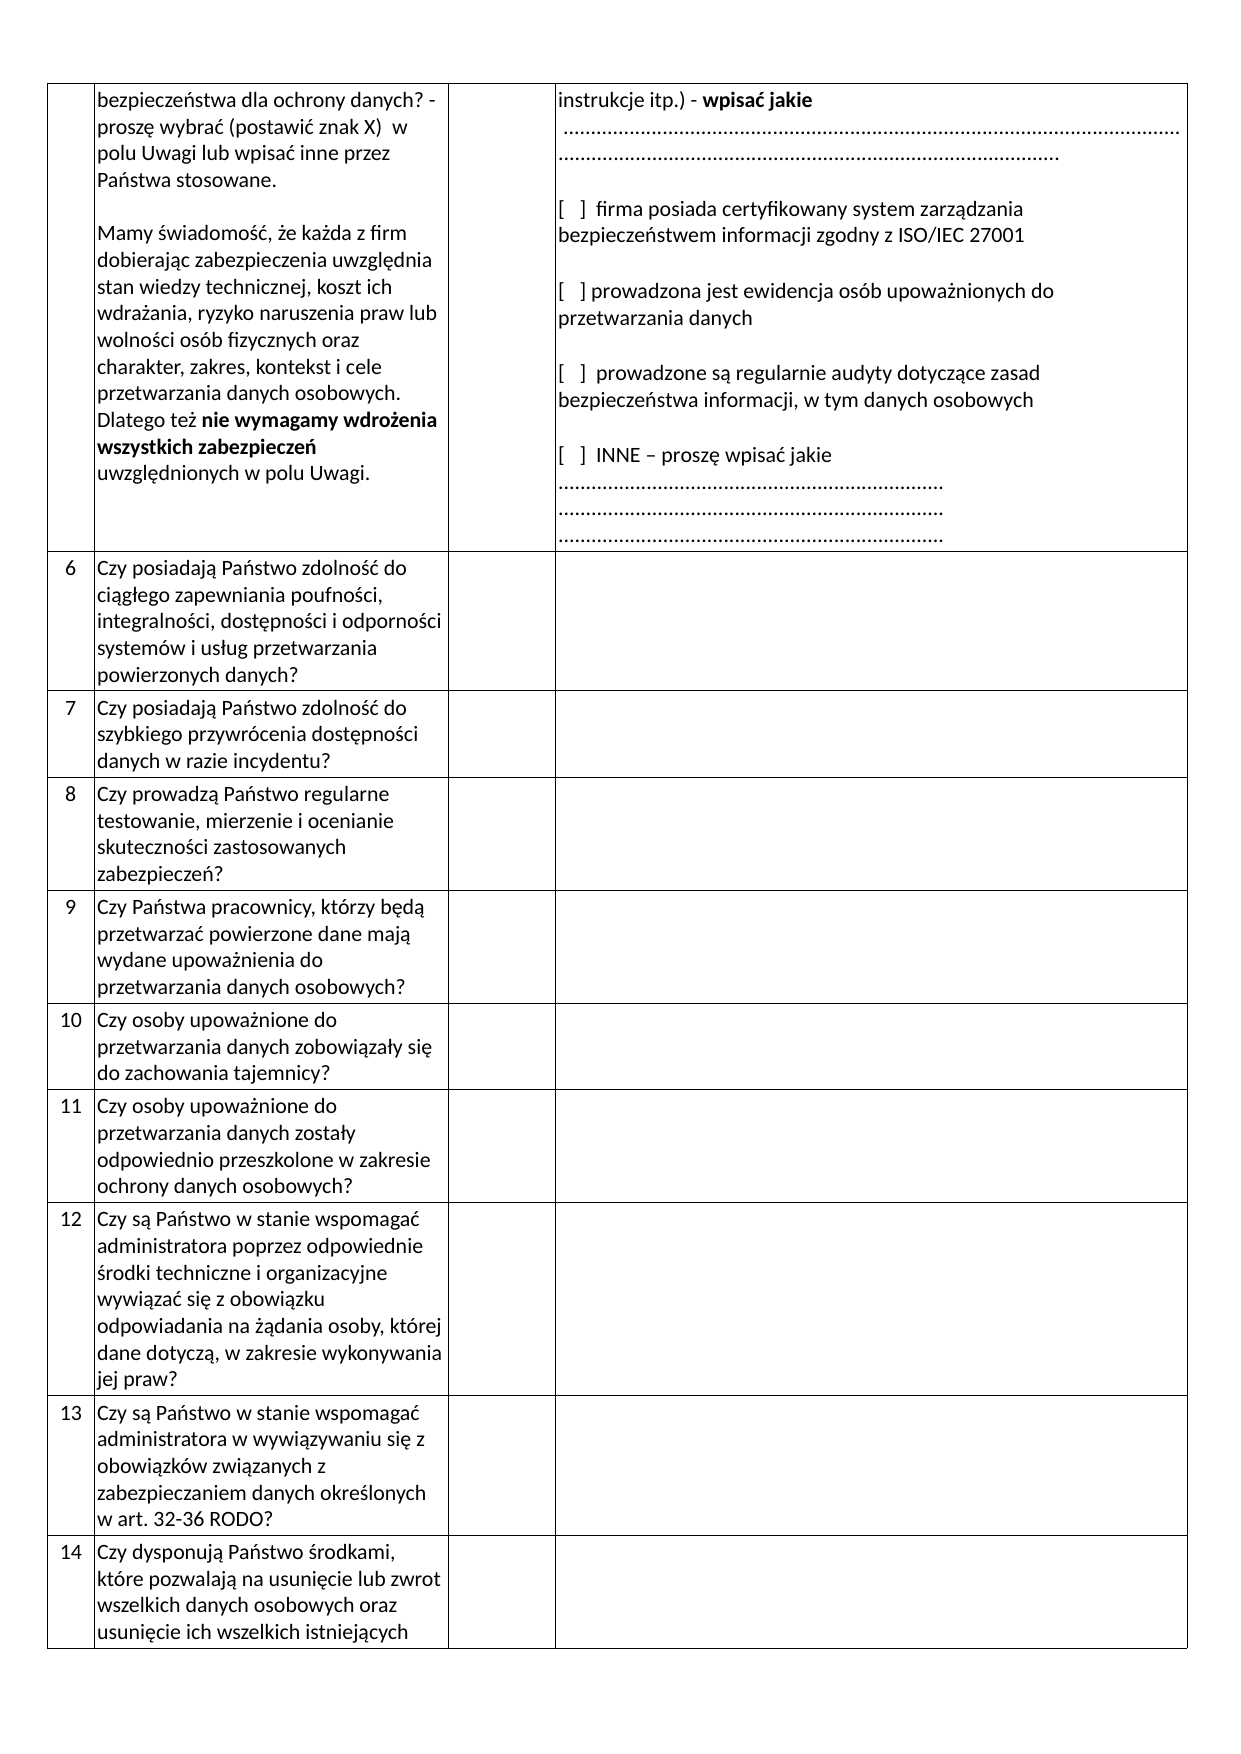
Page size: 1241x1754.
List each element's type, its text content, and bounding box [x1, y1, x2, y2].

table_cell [95, 84, 448, 551]
table_cell [449, 691, 555, 777]
table_cell Czy osoby upoważnione do przetwarzania danych zostały odpowiednio przeszkolone w zakresie ochrony danych osobowych? [95, 1090, 448, 1202]
table_cell 8 [48, 778, 94, 890]
table_cell 13 [48, 1396, 94, 1535]
table_cell [449, 1004, 555, 1089]
table_cell [449, 891, 555, 1003]
table_cell Czy Państwa pracownicy, którzy będą przetwarzać powierzone dane mają wydane upoważnienia do przetwarzania danych osobowych? [95, 891, 448, 1003]
table_cell [556, 1090, 1187, 1202]
table_cell [449, 778, 555, 890]
table_cell [556, 778, 1187, 890]
table_cell 9 [48, 891, 94, 1003]
table_cell Czy posiadają Państwo zdolność do ciągłego zapewniania poufności, integralności, dostępności i odporności systemów i usług przetwarzania powierzonych danych? [95, 552, 448, 690]
table_cell 10 [48, 1004, 94, 1089]
table_cell [449, 84, 555, 551]
table_cell 5 [48, 84, 94, 551]
table_cell Czy są Państwo w stanie wspomagać administratora w wywiązywaniu się z obowiązków związanych z zabezpieczaniem danych określonych w art. 32-36 RODO? [95, 1396, 448, 1535]
table_cell [556, 1396, 1187, 1535]
table_cell [556, 1536, 1187, 1648]
table_cell [556, 891, 1187, 1003]
table_cell [449, 1203, 555, 1395]
table_cell Czy osoby upoważnione do przetwarzania danych zobowiązały się do zachowania tajemnicy? [95, 1004, 448, 1089]
table_cell [449, 1396, 555, 1535]
table_cell [556, 691, 1187, 777]
table_cell 14 [48, 1536, 94, 1648]
table_cell [556, 1004, 1187, 1089]
table_cell 7 [48, 691, 94, 777]
table_cell 6 [48, 552, 94, 690]
table_cell Czy są Państwo w stanie wspomagać administratora poprzez odpowiednie środki techniczne i organizacyjne wywiązać się z obowiązku odpowiadania na żądania osoby, której dane dotyczą, w zakresie wykonywania jej praw? [95, 1203, 448, 1395]
table_cell Czy posiadają Państwo zdolność do szybkiego przywrócenia dostępności danych w razie incydentu? [95, 691, 448, 777]
table_cell [556, 1203, 1187, 1395]
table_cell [95, 1536, 448, 1648]
table_cell Czy prowadzą Państwo regularne testowanie, mierzenie i ocenianie skuteczności zastosowanych zabezpieczeń? [95, 778, 448, 890]
table_cell 12 [48, 1203, 94, 1395]
table_cell [449, 552, 555, 690]
table_cell [449, 1090, 555, 1202]
table_cell [556, 552, 1187, 690]
table_cell 11 [48, 1090, 94, 1202]
table_cell [449, 1536, 555, 1648]
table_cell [556, 84, 1187, 551]
